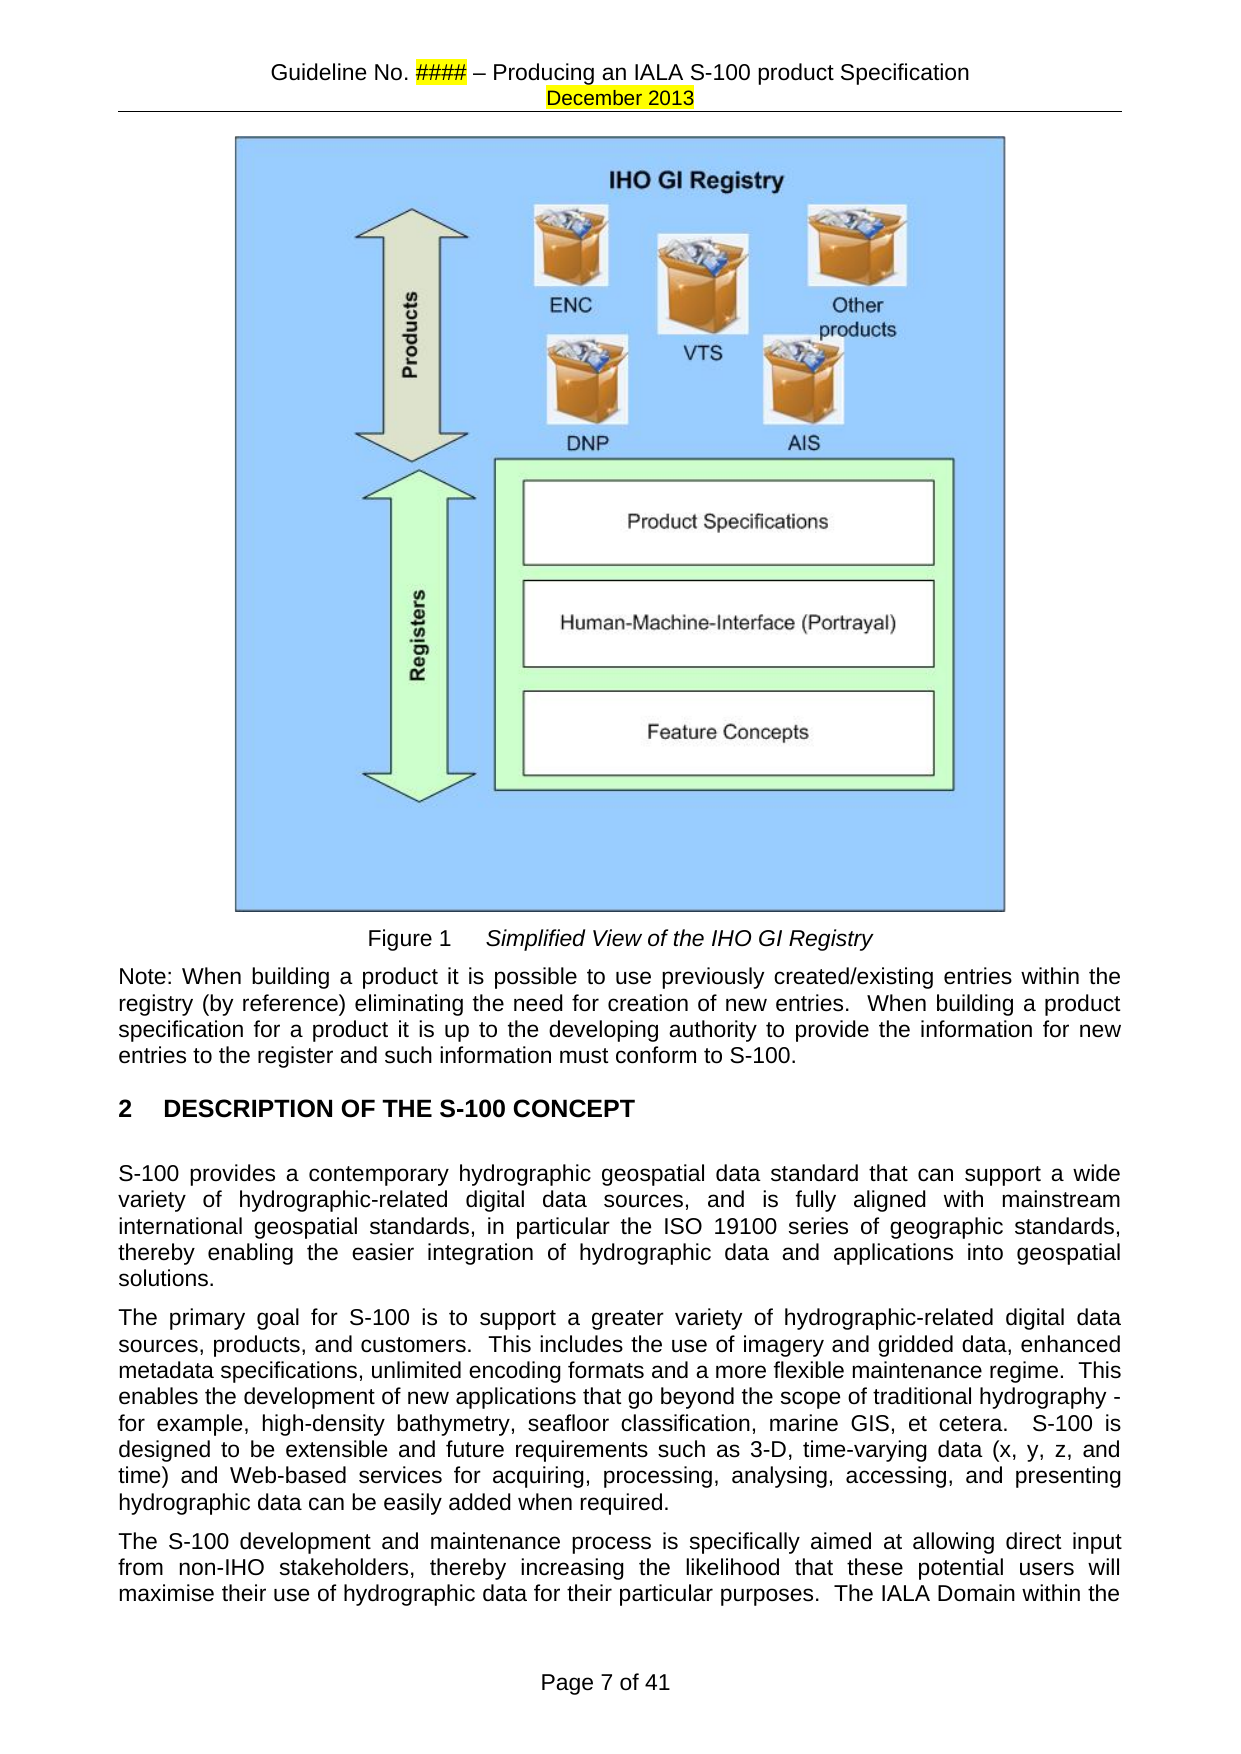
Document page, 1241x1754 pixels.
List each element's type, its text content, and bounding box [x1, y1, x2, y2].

text Simplified View of the IHO GI Registry [118, 924, 1122, 951]
subtitle description of the S-100 concept [118, 1094, 1122, 1122]
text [118, 1528, 1122, 1607]
text Note: When building a product it is possible to use previously created/existing entries within the registry (by reference) eliminating the need for creation of new entries. When building a product specification for a product it is up to the developing authority to provide the information for new entries to the register and such information must conform to S-100. [118, 963, 1122, 1069]
text The primary goal for S-100 is to support a greater variety of hydrographic-related digital data sources, products, and customers. This includes the use of imagery and gridded data, enhanced metadata specifications, unlimited encoding formats and a more flexible maintenance regime. This enables the development of new applications that go beyond the scope of traditional hydrography - for example, high-density bathymetry, seafloor classification, marine GIS, et cetera. S-100 is designed to be extensible and future requirements such as 3-D, time-varying data (x, y, z, and time) and Web-based services for acquiring, processing, analysing, accessing, and presenting hydrographic data can be easily added when required. [118, 1304, 1122, 1515]
text S-100 provides a contemporary hydrographic geospatial data standard that can support a wide variety of hydrographic-related digital data sources, and is fully aligned with mainstream international geospatial standards, in particular the ISO 19100 series of geographic standards, thereby enabling the easier integration of hydrographic data and applications into geospatial solutions. [118, 1160, 1122, 1292]
picture [234, 136, 1006, 912]
